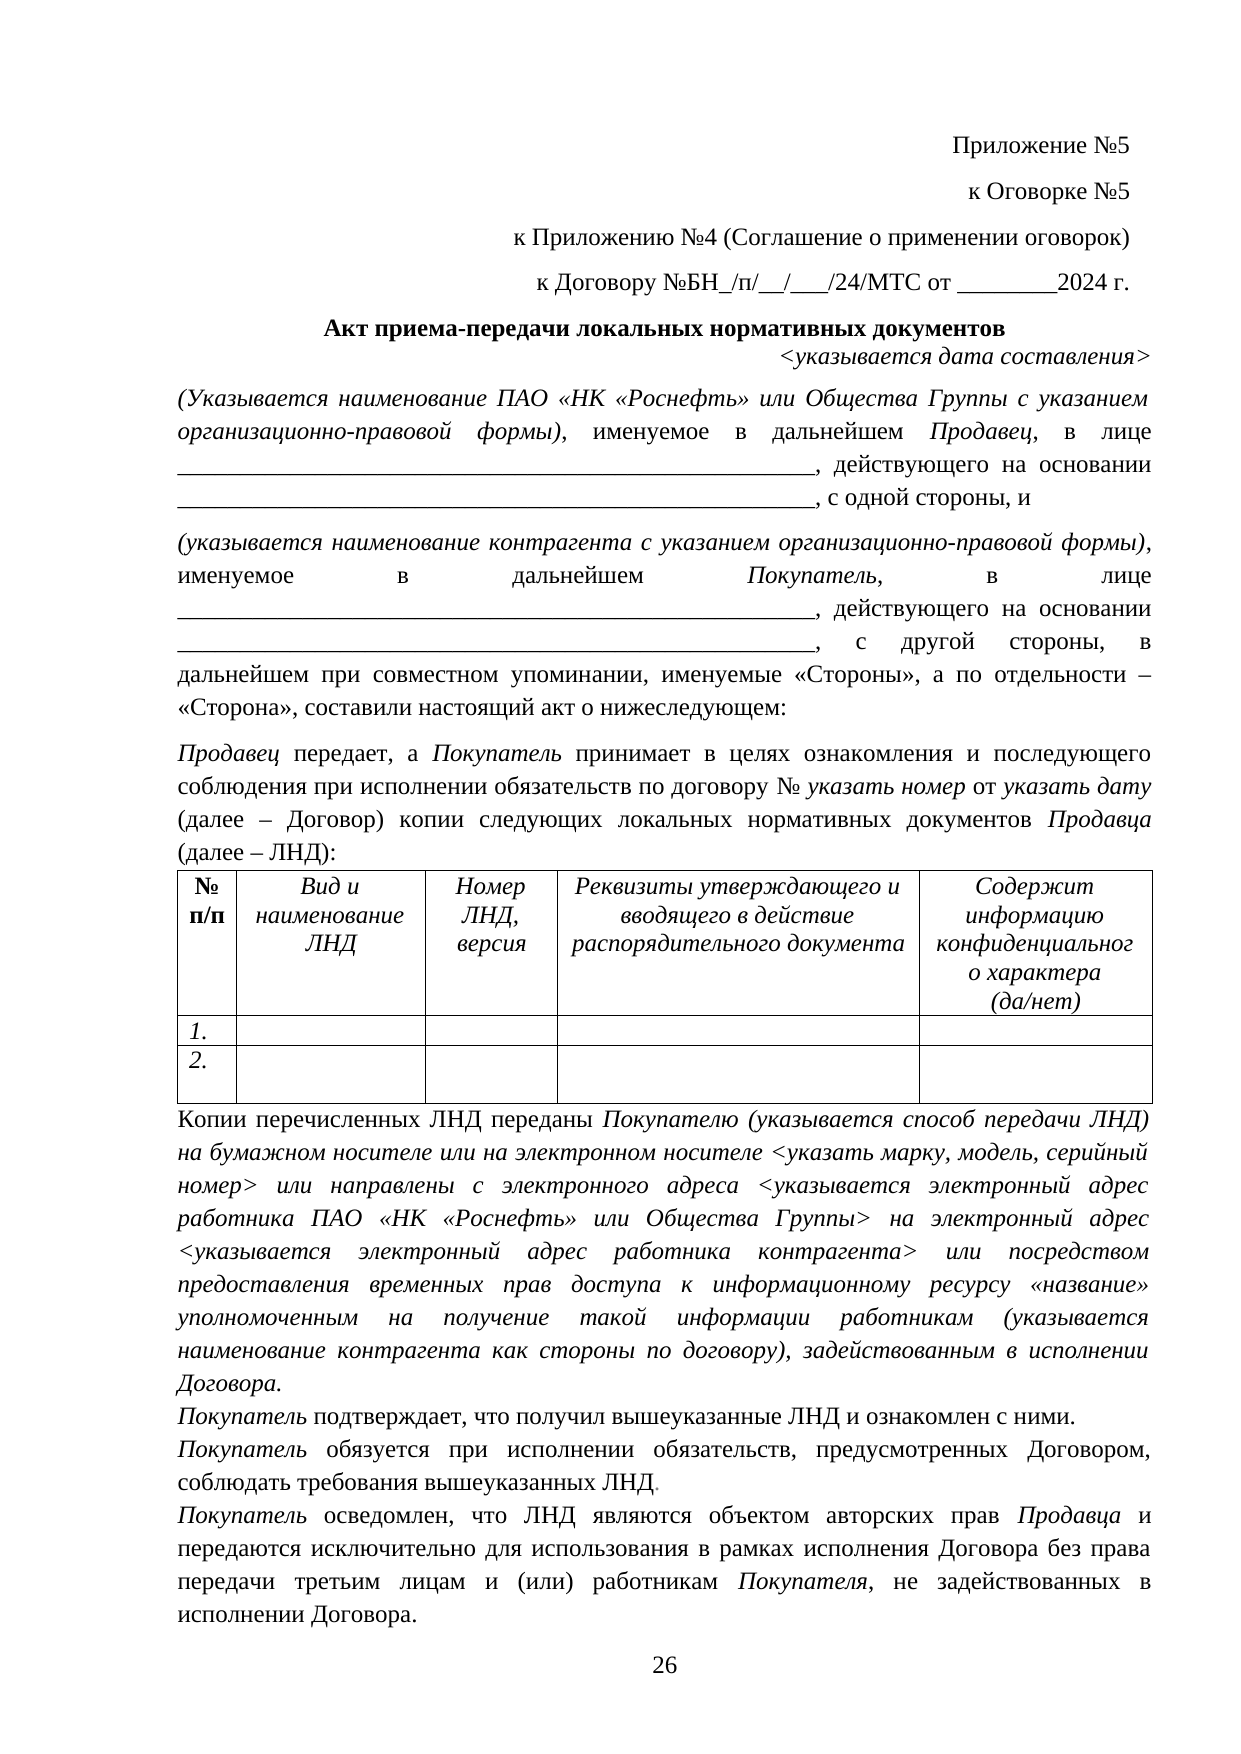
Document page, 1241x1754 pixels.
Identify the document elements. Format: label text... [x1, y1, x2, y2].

text Покупатель подтверждает, что получил вышеуказанные ЛНД и ознакомлен с ними. [177, 1401, 1152, 1430]
text (Указывается наименование ПАО «НК «Роснефть» или Общества Группы с указанием организационно-правовой формы), именуемое в дальнейшем Продавец, в лице ___________________________________________________, действующего на основании ___________________________________________________, с одной стороны, и [177, 383, 1152, 511]
table_header Содержит информацию конфиденциального характера (да/нет) [920, 871, 1152, 1015]
table_header Вид и наименование ЛНД [237, 871, 425, 1015]
table_cell [426, 1016, 557, 1044]
table_header Реквизиты утверждающего и вводящего в действие распорядительного документа [558, 871, 919, 1015]
table_header № п/п [178, 871, 236, 1015]
text Продавец передает, а Покупатель принимает в целях ознакомления и последующего соблюдения при исполнении обязательств по договору № указать номер от указать дату (далее – Договор) копии следующих локальных нормативных документов Продавца (далее – ЛНД): [177, 738, 1152, 866]
text Акт приема-передачи локальных нормативных документов [177, 313, 1152, 341]
text к Договору №БН_/п/__/___/24/МТС от ________2024 г. [177, 267, 1130, 296]
table_cell [920, 1016, 1152, 1044]
text Покупатель осведомлен, что ЛНД являются объектом авторских прав Продавца и передаются исключительно для использования в рамках исполнения Договора без права передачи третьим лицам и (или) работникам Покупателя, не задействованных в исполнении Договора. [177, 1500, 1152, 1628]
text Приложение №5 [177, 131, 1130, 159]
table_cell [426, 1046, 557, 1103]
table_cell [237, 1016, 425, 1044]
table_cell 1. [178, 1016, 236, 1044]
table_cell [920, 1046, 1152, 1103]
text к Приложению №4 (Соглашение о применении оговорок) [177, 222, 1130, 250]
table_cell 2. [178, 1046, 236, 1103]
table_cell [558, 1046, 919, 1103]
text к Оговорке №5 [177, 176, 1130, 205]
text Копии перечисленных ЛНД переданы Покупателю (указывается способ передачи ЛНД) на бумажном носителе или на электронном носителе <указать марку, модель, серийный номер> или направлены с электронного адреса <указывается электронный адрес работника ПАО «НК «Роснефть» или Общества Группы> на электронный адрес <указывается электронный адрес работника контрагента> или посредством предоставления временных прав доступа к информационному ресурсу «название» уполномоченным на получение такой информации работникам (указывается наименование контрагента как стороны по договору), задействованным в исполнении Договора. [177, 1104, 1152, 1397]
table_cell [558, 1016, 919, 1044]
text Покупатель обязуется при исполнении обязательств, предусмотренных Договором, соблюдать требования вышеуказанных ЛНД. [177, 1434, 1152, 1496]
table_cell [237, 1046, 425, 1103]
text (указывается наименование контрагента с указанием организационно-правовой формы), именуемое в дальнейшем Покупатель, в лице ___________________________________________________, действующего на основании ___________________________________________________, с другой стороны, в дальнейшем при совместном упоминании, именуемые «Стороны», а по отдельности – «Сторона», составили настоящий акт о нижеследующем: [177, 527, 1152, 721]
table_header Номер ЛНД, версия [426, 871, 557, 1015]
text <указывается дата составления> [177, 341, 1152, 370]
